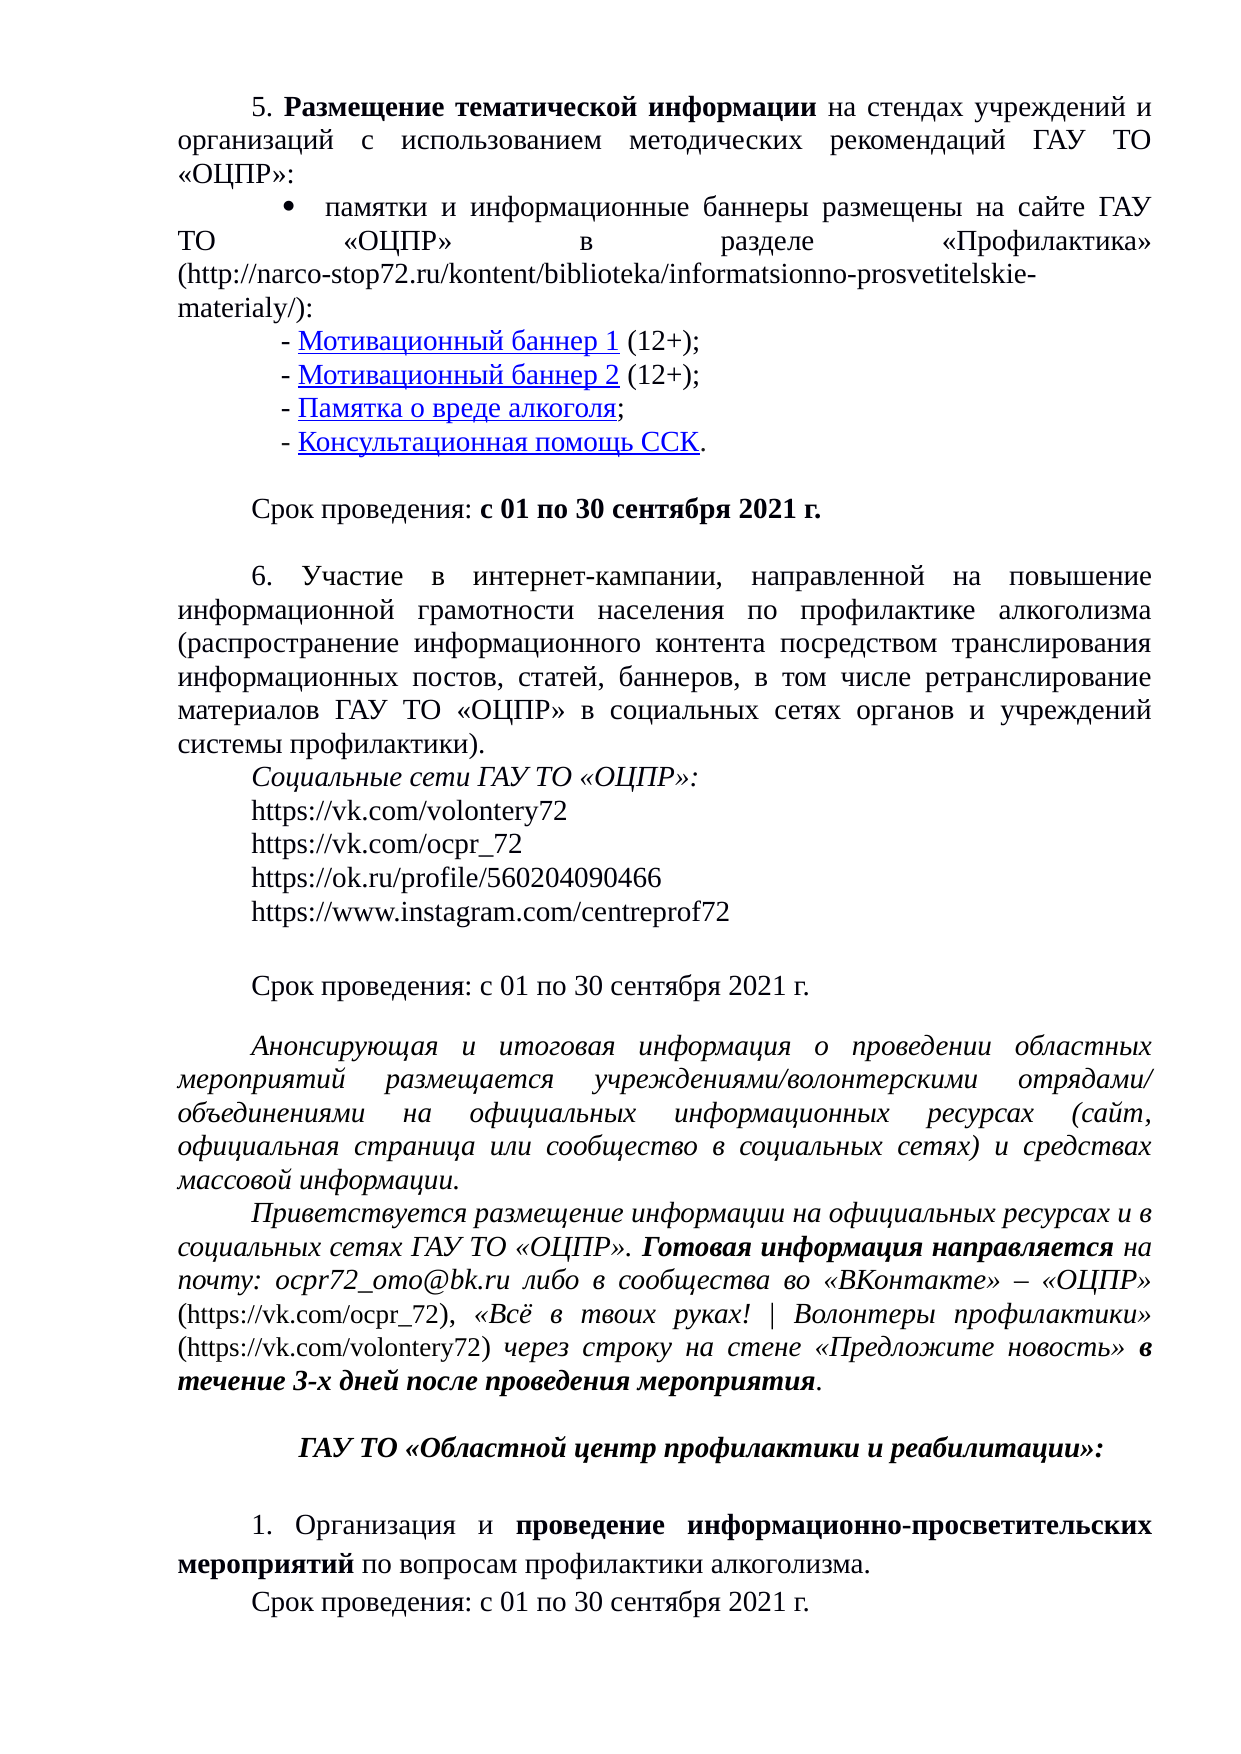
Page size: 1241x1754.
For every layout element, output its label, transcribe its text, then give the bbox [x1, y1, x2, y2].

text Анонсирующая и итоговая информация о проведении областных мероприятий размещается учреждениями/волонтерскими отрядами/ объединениями на официальных информационных ресурсах (сайт, официальная страница или сообщество в социальных сетях) и средствах массовой информации. [177, 1028, 1152, 1195]
text Приветствуется размещение информации на официальных ресурсах и в социальных сетях ГАУ ТО «ОЦПР». Готовая информация направляется на почту: ocpr72_omo@bk.ru либо в сообщества во «ВКонтакте» – «ОЦПР» (https://vk.com/ocpr_72), «Всё в твоих руках! | Волонтеры профилактики» (https://vk.com/volontery72) через строку на стене «Предложите новость» в течение 3-х дней после проведения мероприятия. [177, 1195, 1152, 1397]
text https://vk.com/ocpr_72 [177, 827, 1152, 860]
text 5. Размещение тематической информации на стендах учреждений и организаций с использованием методических рекомендаций ГАУ ТО «ОЦПР»: [177, 89, 1152, 189]
list 1. Организация и проведение информационно-просветительских мероприятий по вопросам профилактики алкоголизма. [177, 1507, 1152, 1579]
list памятки и информационные баннеры размещены на сайте ГАУ ТО «ОЦПР» в разделе «Профилактика» (http://narco-stop72.ru/kontent/biblioteka/informatsionno-prosvetitelskie-materialy/): [177, 189, 1152, 323]
text Срок проведения: с 01 по 30 сентября 2021 г. [177, 491, 1152, 525]
text https://vk.com/volontery72 [177, 793, 1152, 827]
text - Мотивационный баннер 2 (12+); [281, 357, 1152, 391]
list ГАУ ТО «Областной центр профилактики и реабилитации»: [177, 1430, 1152, 1464]
text Социальные сети ГАУ ТО «ОЦПР»: [177, 759, 1152, 793]
text https://www.instagram.com/centreprof72 [177, 894, 1152, 927]
text https://ok.ru/profile/560204090466 [177, 860, 1152, 894]
text - Мотивационный баннер 1 (12+); [281, 323, 1152, 357]
list Срок проведения: с 01 по 30 сентября 2021 г. [177, 968, 1152, 1002]
text 6. Участие в интернет-кампании, направленной на повышение информационной грамотности населения по профилактике алкоголизма (распространение информационного контента посредством транслирования информационных постов, статей, баннеров, в том числе ретранслирование материалов ГАУ ТО «ОЦПР» в социальных сетях органов и учреждений системы профилактики). [177, 558, 1152, 759]
list Срок проведения: с 01 по 30 сентября 2021 г. [177, 1584, 1152, 1618]
text - Консультационная помощь ССК. [281, 424, 1152, 458]
text - Памятка о вреде алкоголя; [281, 391, 1152, 424]
